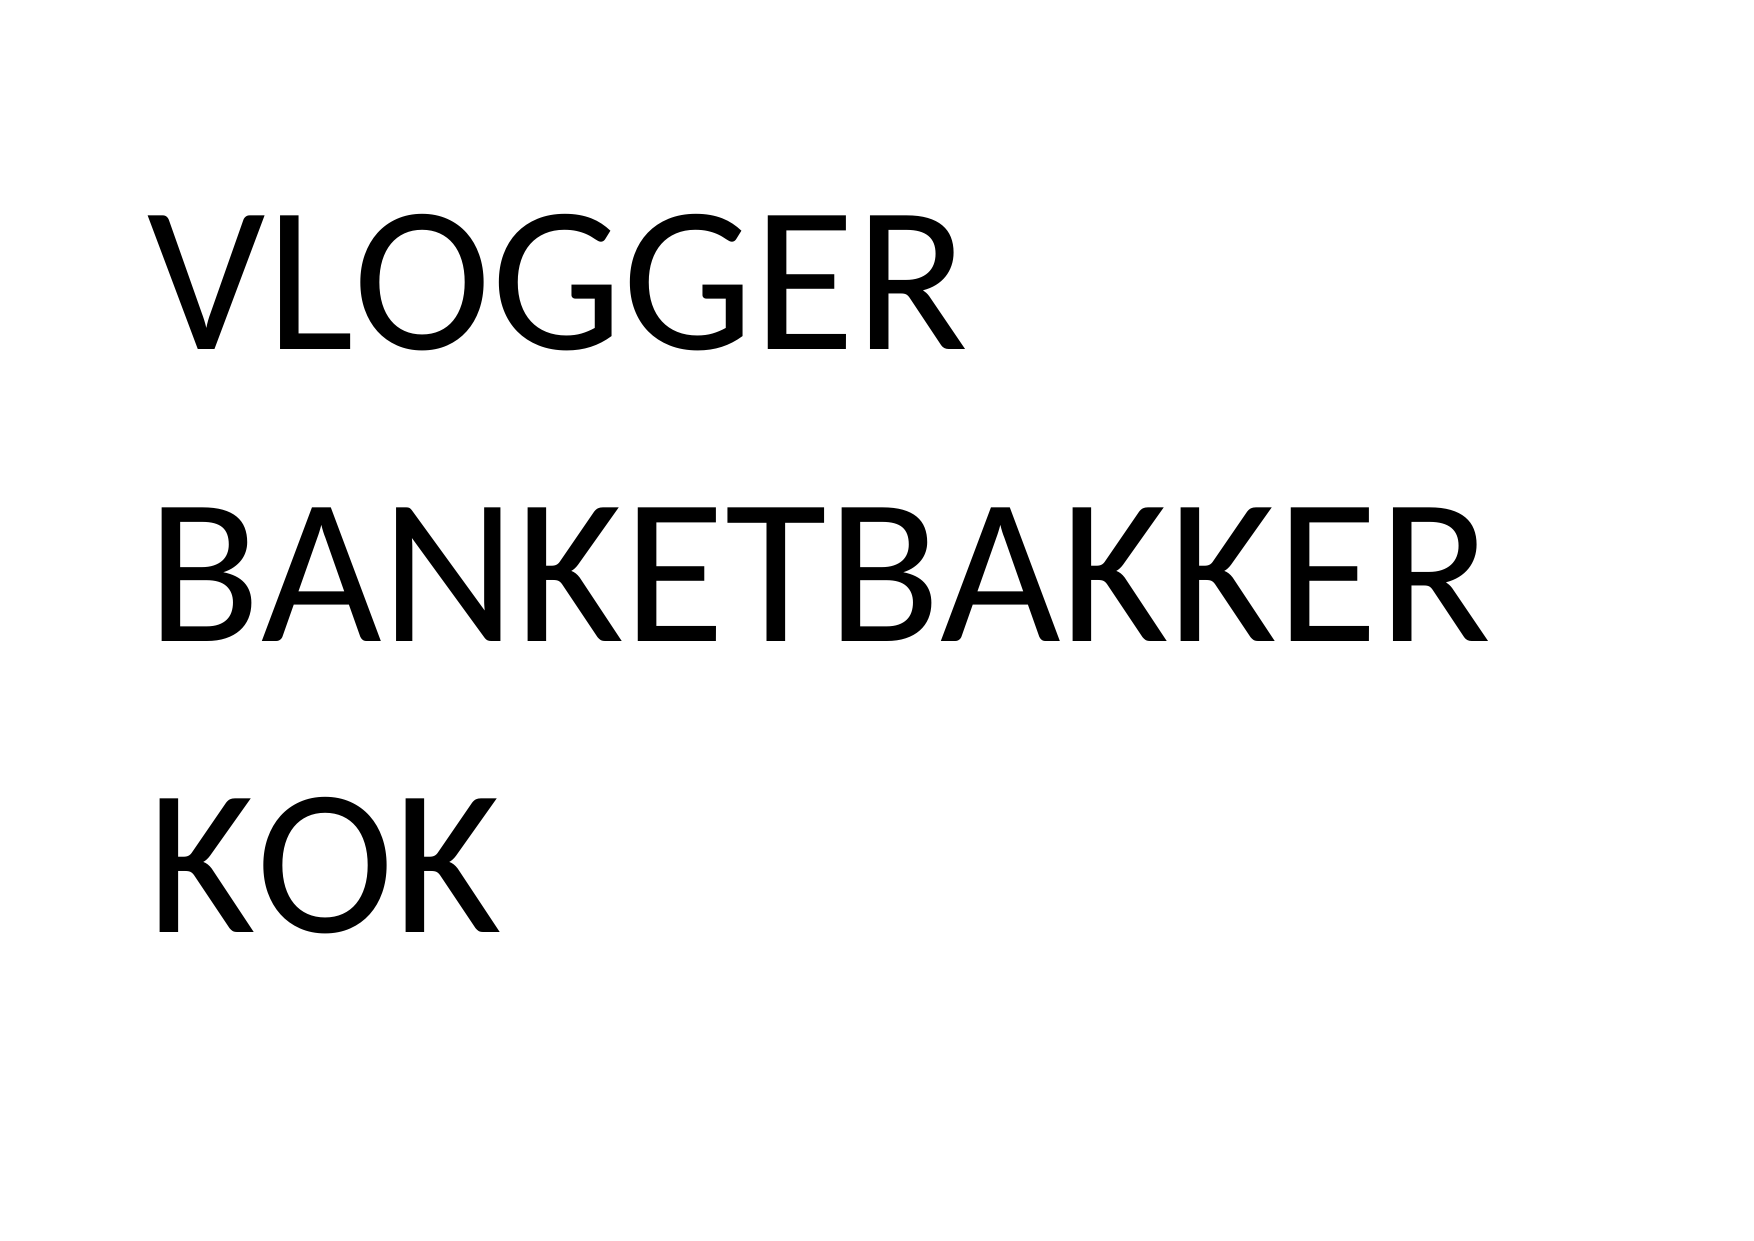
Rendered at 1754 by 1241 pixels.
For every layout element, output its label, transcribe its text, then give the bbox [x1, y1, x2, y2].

text VLOGGER [148, 148, 1606, 402]
text KOK [148, 730, 1606, 984]
text BANKETBAKKER [148, 439, 1606, 693]
